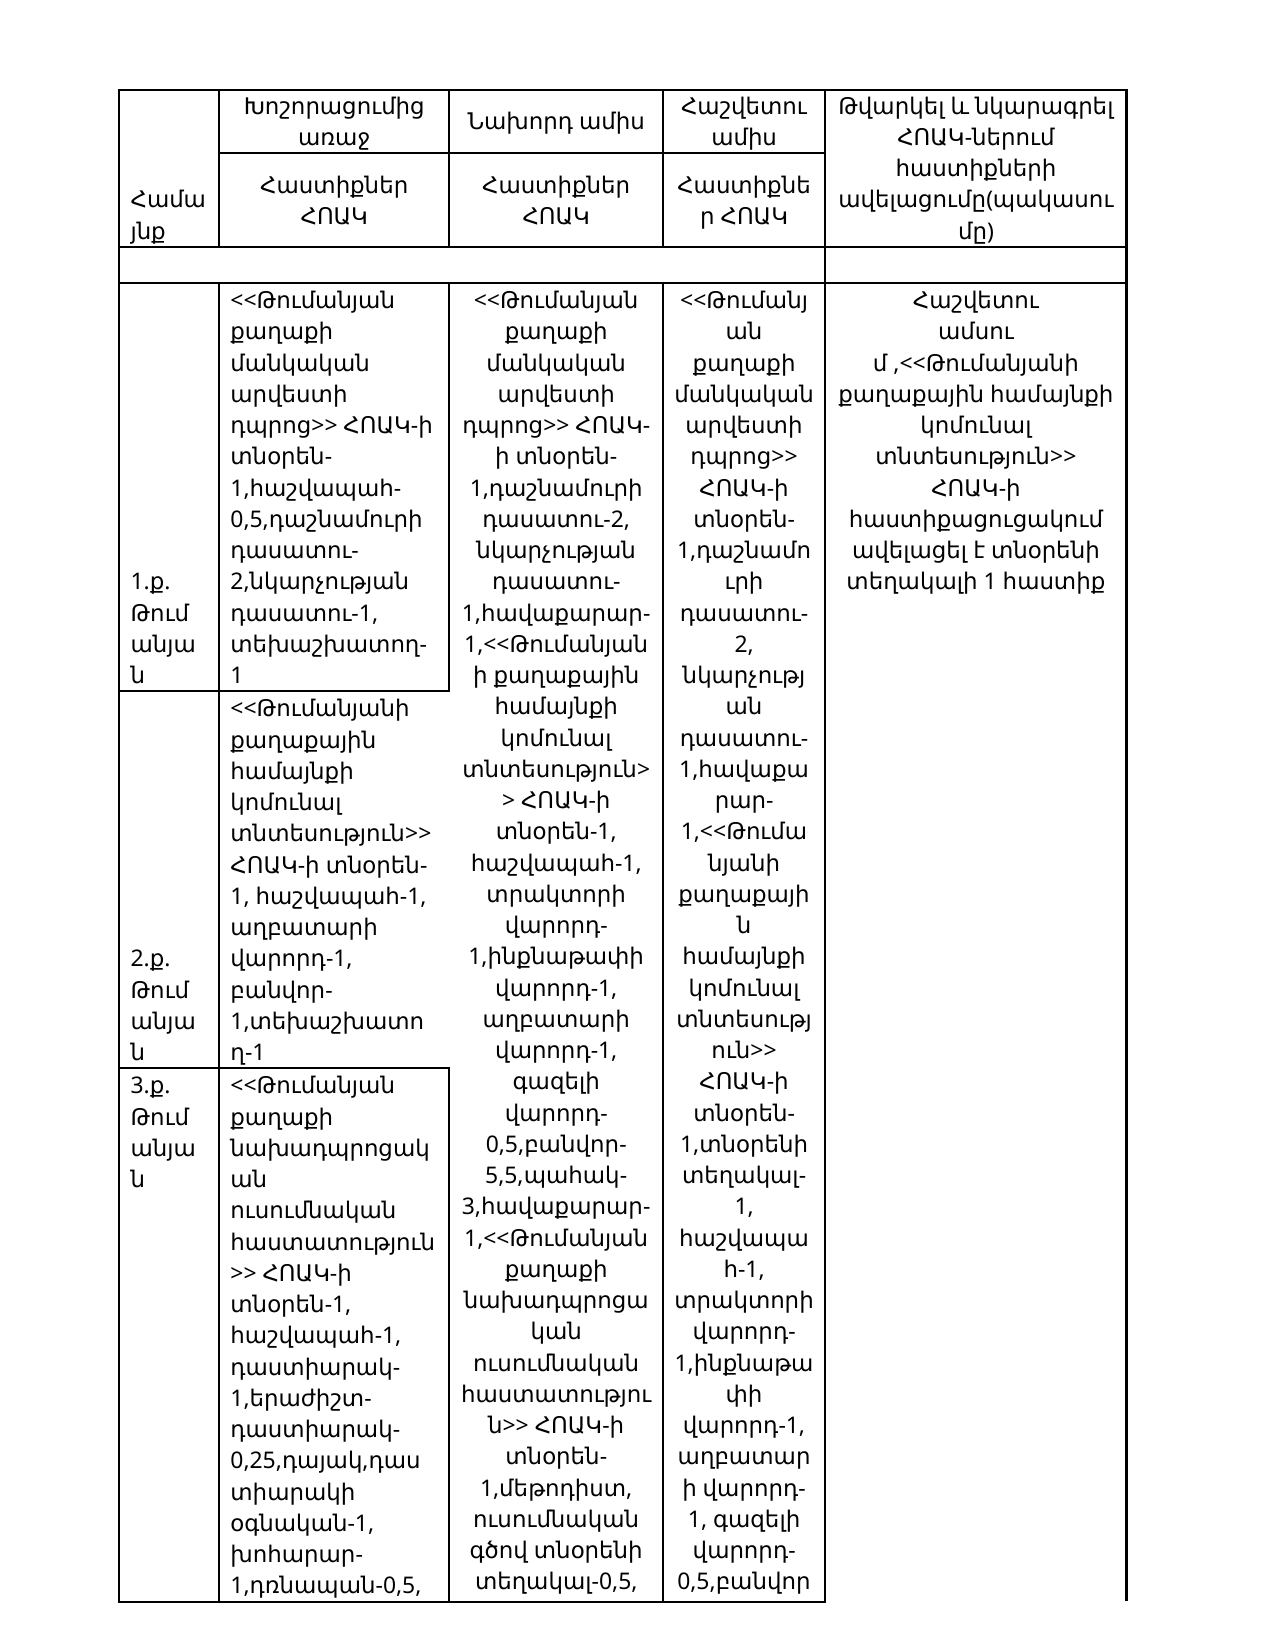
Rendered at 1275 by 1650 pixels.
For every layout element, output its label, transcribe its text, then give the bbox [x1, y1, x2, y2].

table_cell [120, 248, 824, 282]
table_cell Համայնք [120, 91, 218, 246]
table_cell <<Թումանյան քաղաքի մանկական արվեստի դպրոց>> ՀՈԱԿ-ի տնօրեն-1,դաշնամուրի դասատու-2, նկարչության դասատու-1,հավաքարար-1,<<Թումանյանի քաղաքային համայնքի կոմունալ տնտեսություն>> ՀՈԱԿ-ի տնօրեն-1,տնօրենի տեղակալ-1, հաշվապահ-1, տրակտորի վարորդ-1,ինքնաթափի վարորդ-1, աղբատարի վարորդ-1, գազելի վարորդ-0,5,բանվոր-5,5,պահակ-3,հավաքարար-1,<<Թումանյան քաղաքի նախադպրոցական ուսումնական հաստատություն>> ՀՈԱԿ-ի տնօրեն-1,մեթոդիստ, ուսումնական գծով տնօրենի տեղակալ-0,5, դաստիարակ-1,12, երաժիշտ-0,5,խոհարար-1,խոհարարի օգնական-0,5 դայակ-սանիտար-1,օժանդակ բանվոր-0,5,նախակրթարանի դաստիարակ-5,<<Լորուտ գյուղի նախադպրոցական ուսումնական հաստատություն>> ՀՈԱԿ-ի տնօրեն-1,հաշվապահ-0,5,դաստիարակ-1,12, խոհարար-1, դաստիարակի օգնական-1,հավաքարար-0,5,<<Քարինջ գյուղի նախադպրոցական ուսումնական հաստատություն>> ՀՈԱԿ-ի տնօրեն-1, հաշվապահ-0,5,դաստիարակ-1,12, խոհարար-1, դաստիարակի օգնական-1,հավաքարար-0,5 [664, 284, 824, 1601]
table_cell 3.ք. Թումանյան [120, 1069, 218, 1601]
table_cell 1.ք. Թումանյան [120, 284, 218, 690]
table_cell Հաշվետու ամսում ,<<Թումանյանի քաղաքային համայնքի կոմունալ տնտեսություն>> ՀՈԱԿ-ի հաստիքացուցակում ավելացել է տնօրենի տեղակալի 1 հաստիք [826, 284, 1125, 1601]
table_cell Հաստիքներ ՀՈԱԿ [450, 154, 662, 246]
table_cell Հաշվետու ամիս [664, 91, 824, 152]
table_cell [826, 248, 1125, 282]
table_cell Հաստիքներ ՀՈԱԿ [664, 154, 824, 246]
table_cell <<Թումանյան քաղաքի մանկական արվեստի դպրոց>> ՀՈԱԿ-ի տնօրեն-1,դաշնամուրի դասատու-2, նկարչության դասատու-1,հավաքարար-1,<<Թումանյանի քաղաքային համայնքի կոմունալ տնտեսություն>> ՀՈԱԿ-ի տնօրեն-1, հաշվապահ-1, տրակտորի վարորդ-1,ինքնաթափի վարորդ-1, աղբատարի վարորդ-1, գազելի վարորդ-0,5,բանվոր-5,5,պահակ-3,հավաքարար-1,<<Թումանյան քաղաքի նախադպրոցական ուսումնական հաստատություն>> ՀՈԱԿ-ի տնօրեն-1,մեթոդիստ, ուսումնական գծով տնօրենի տեղակալ-0,5, դաստիարակ-1,12, երաժիշտ-0,5,խոհարար-1,խոհարարի օգնական-0,5 դայակ-սանիտար-1,օժանդակ բանվոր-0,5,նախակրթարանի դաստիարակ-5,<<Լորուտ գյուղի նախադպրոցական ուսումնական հաստատություն>> ՀՈԱԿ-ի տնօրեն-1,հաշվապահ-0,5,դաստիարակ-1,12, խոհարար-1, դայակ-սանիտար-1,օժանդակ բանվոր-1,<<Քարինջ գյուղի նախադպրոցական ուսումնական հաստատություն>> ՀՈԱԿ-ի տնօրեն-1, հաշվապահ-0,5,դաստիարակ-1,12, խոհարար-1, դայակ-սանիտար-1,օժանդակ բանվոր-0,5 [449, 284, 662, 1601]
table_cell Թվարկել և նկարագրել ՀՈԱԿ-ներում հաստիքների ավելացումը(պակասումը) [826, 91, 1125, 246]
table_cell <<Թումանյան քաղաքի նախադպրոցական ուսումնական հաստատություն>> ՀՈԱԿ-ի տնօրեն-1, հաշվապահ-1, դաստիարակ-1,երաժիշտ-դաստիարակ-0,25,դայակ,դաստիարակի օգնական-1, խոհարար-1,դռնապան-0,5, [220, 1069, 448, 1601]
table_cell Նախորդ ամիս [450, 91, 662, 152]
table_cell 2.ք. Թումանյան [120, 692, 218, 1067]
table_cell <<Թումանյան քաղաքի մանկական արվեստի դպրոց>> ՀՈԱԿ-ի տնօրեն-1,հաշվապահ-0,5,դաշնամուրի դասատու-2,նկարչության դասատու-1, տեխաշխատող-1 [220, 284, 448, 690]
table_cell <<Թումանյանի քաղաքային համայնքի կոմունալ տնտեսություն>> ՀՈԱԿ-ի տնօրեն-1, հաշվապահ-1, աղբատարի վարորդ-1, բանվոր-1,տեխաշխատող-1 [220, 692, 449, 1067]
table_cell Խոշորացումից առաջ [220, 91, 448, 152]
table_cell Հաստիքներ ՀՈԱԿ [220, 154, 448, 246]
